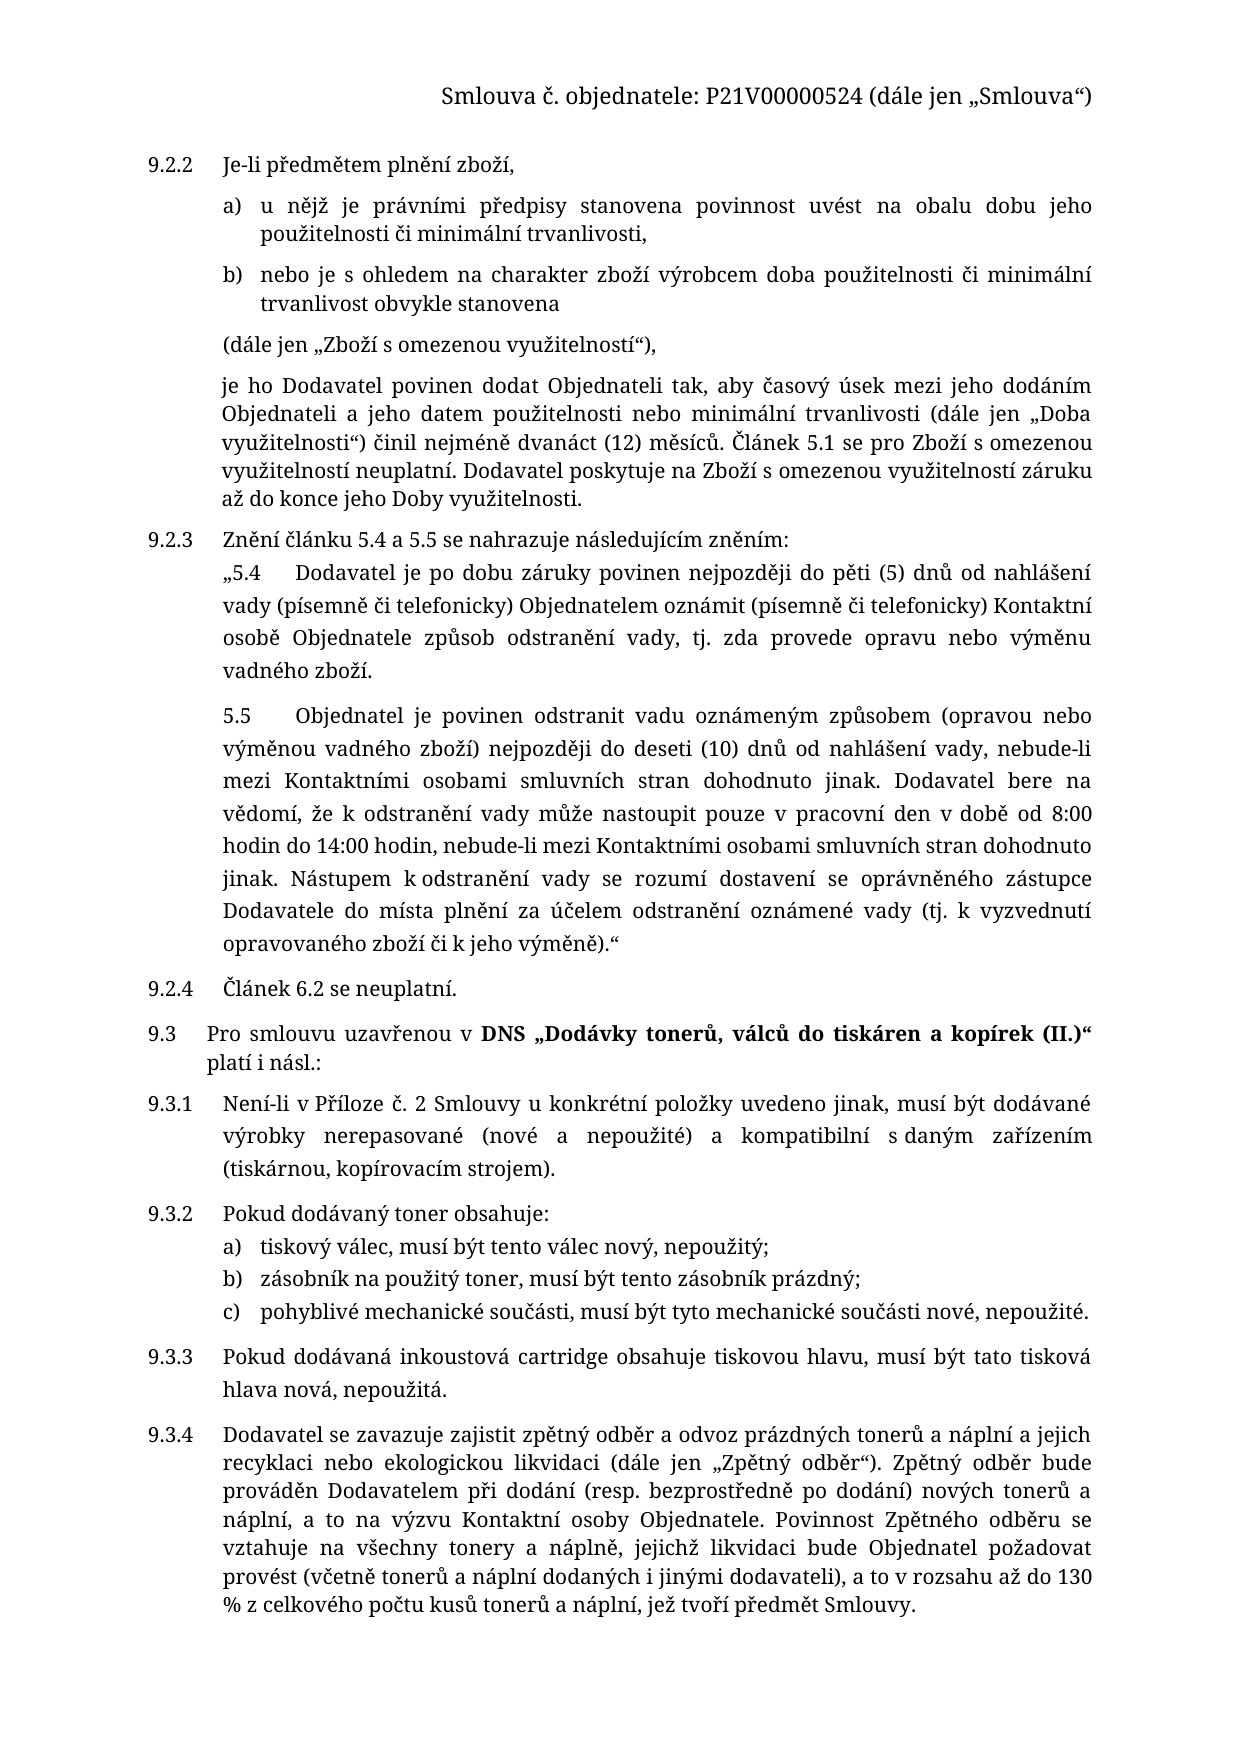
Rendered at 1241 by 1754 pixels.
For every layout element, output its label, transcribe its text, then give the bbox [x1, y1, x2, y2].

list Pokud dodávaná inkoustová cartridge obsahuje tiskovou hlavu, musí být tato tisková hlava nová, nepoužitá. [148, 1342, 1093, 1403]
list nebo je s ohledem na charakter zboží výrobcem doba použitelnosti či minimální trvanlivost obvykle stanovena [223, 261, 1093, 317]
list tiskový válec, musí být tento válec nový, nepoužitý; [223, 1232, 1093, 1260]
list Je-li předmětem plnění zboží, [148, 150, 1093, 179]
list Pokud dodávaný toner obsahuje: [148, 1199, 1093, 1228]
list Pro smlouvu uzavřenou v DNS „Dodávky tonerů, válců do tiskáren a kopírek (II.)“ platí i násl.: [148, 1019, 1093, 1076]
text je ho Dodavatel povinen dodat Objednateli tak, aby časový úsek mezi jeho dodáním Objednateli a jeho datem použitelnosti nebo minimální trvanlivosti (dále jen „Doba využitelnosti“) činil nejméně dvanáct (12) měsíců. Článek 5.1 se pro Zboží s omezenou využitelností neuplatní. Dodavatel poskytuje na Zboží s omezenou využitelností záruku až do konce jeho Doby využitelnosti. [221, 371, 1093, 513]
list pohyblivé mechanické součásti, musí být tyto mechanické součásti nové, nepoužité. [223, 1297, 1093, 1325]
list u nějž je právními předpisy stanovena povinnost uvést na obalu dobu jeho použitelnosti či minimální trvanlivosti, [223, 191, 1093, 248]
list 5.5 Objednatel je povinen odstranit vadu oznámeným způsobem (opravou nebo výměnou vadného zboží) nejpozději do deseti (10) dnů od nahlášení vady, nebude-li mezi Kontaktními osobami smluvních stran dohodnuto jinak. Dodavatel bere na vědomí, že k odstranění vady může nastoupit pouze v pracovní den v době od 8:00 hodin do 14:00 hodin, nebude-li mezi Kontaktními osobami smluvních stran dohodnuto jinak. Nástupem k odstranění vady se rozumí dostavení se oprávněného zástupce Dodavatele do místa plnění za účelem odstranění oznámené vady (tj. k vyzvednutí opravovaného zboží či k jeho výměně).“ [223, 701, 1093, 958]
list Není-li v Příloze č. 2 Smlouvy u konkrétní položky uvedeno jinak, musí být dodávané výrobky nerepasované (nové a nepoužité) a kompatibilní s daným zařízením (tiskárnou, kopírovacím strojem). [148, 1089, 1093, 1182]
list zásobník na použitý toner, musí být tento zásobník prázdný; [223, 1264, 1093, 1293]
text (dále jen „Zboží s omezenou využitelností“), [223, 330, 1093, 358]
list Článek 6.2 se neuplatní. [148, 974, 1093, 1003]
list Dodavatel se zavazuje zajistit zpětný odběr a odvoz prázdných tonerů a náplní a jejich recyklaci nebo ekologickou likvidaci (dále jen „Zpětný odběr“). Zpětný odběr bude prováděn Dodavatelem při dodání (resp. bezprostředně po dodání) nových tonerů a náplní, a to na výzvu Kontaktní osoby Objednatele. Povinnost Zpětného odběru se vztahuje na všechny tonery a náplně, jejichž likvidaci bude Objednatel požadovat provést (včetně tonerů a náplní dodaných i jinými dodavateli), a to v rozsahu až do 130 % z celkového počtu kusů tonerů a náplní, jež tvoří předmět Smlouvy. [148, 1420, 1093, 1619]
list „5.4 Dodavatel je po dobu záruky povinen nejpozději do pěti (5) dnů od nahlášení vady (písemně či telefonicky) Objednatelem oznámit (písemně či telefonicky) Kontaktní osobě Objednatele způsob odstranění vady, tj. zda provede opravu nebo výměnu vadného zboží. [223, 558, 1093, 684]
list Znění článku 5.4 a 5.5 se nahrazuje následujícím zněním: [148, 526, 1093, 554]
